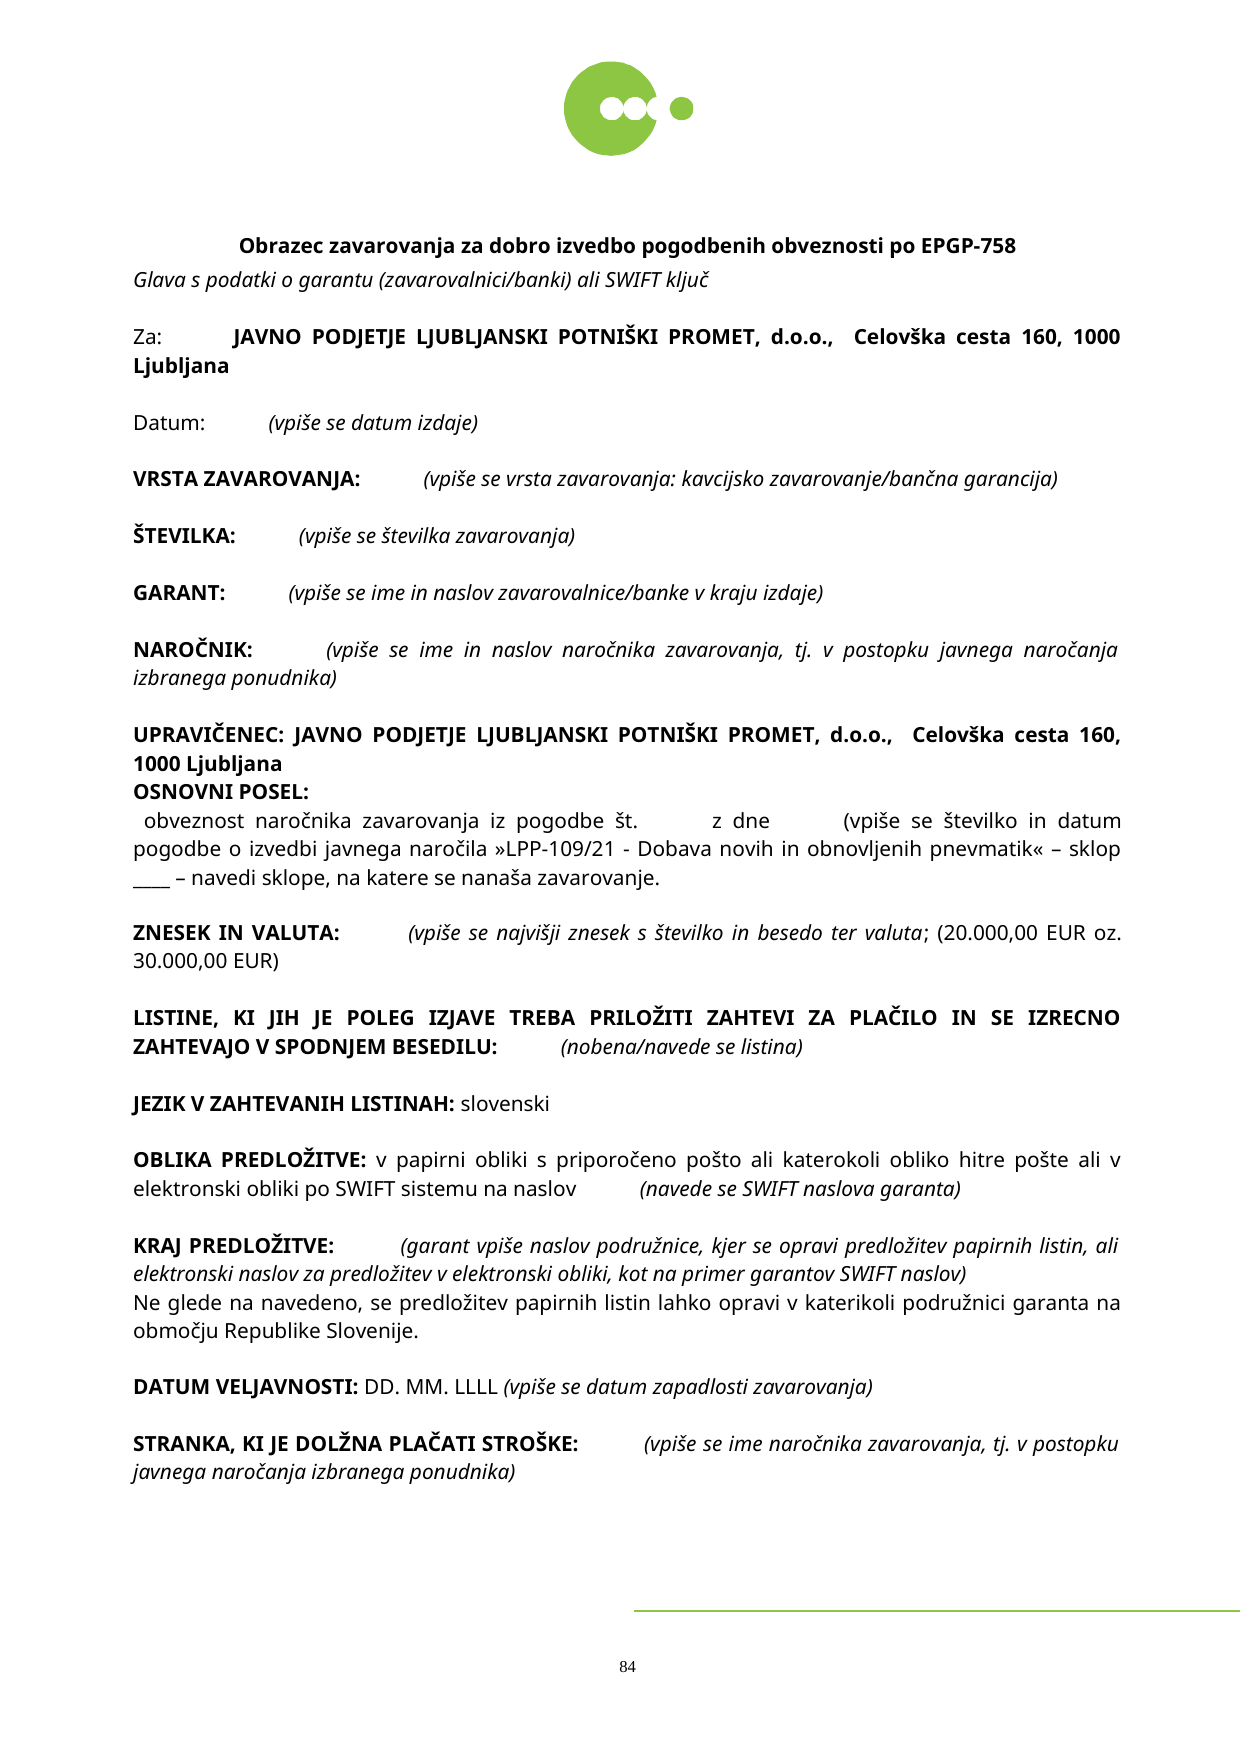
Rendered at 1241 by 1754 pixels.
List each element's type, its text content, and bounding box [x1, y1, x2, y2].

text Ne glede na navedeno, se predložitev papirnih listin lahko opravi v katerikoli podružnici garanta na območju Republike Slovenije. [133, 1288, 1122, 1345]
text KRAJ PREDLOŽITVE: (garant vpiše naslov podružnice, kjer se opravi predložitev papirnih listin, ali elektronski naslov za predložitev v elektronski obliki, kot na primer garantov SWIFT naslov) [133, 1231, 1122, 1288]
text VRSTA ZAVAROVANJA: (vpiše se vrsta zavarovanja: kavcijsko zavarovanje/bančna garancija) [133, 464, 1122, 493]
text OSNOVNI POSEL: [133, 777, 1122, 806]
text obveznost naročnika zavarovanja iz pogodbe št. z dne (vpiše se številko in datum pogodbe o izvedbi javnega naročila »LPP-109/21 - Dobava novih in obnovljenih pnevmatik« – sklop ____ – navedi sklope, na katere se nanaša zavarovanje. [133, 806, 1122, 891]
text ZNESEK IN VALUTA: (vpiše se najvišji znesek s številko in besedo ter valuta; (20.000,00 EUR oz. 30.000,00 EUR) [133, 918, 1122, 975]
text LISTINE, KI JIH JE POLEG IZJAVE TREBA PRILOŽITI ZAHTEVI ZA PLAČILO IN SE IZRECNO ZAHTEVAJO V SPODNJEM BESEDILU: (nobena/navede se listina) [133, 1003, 1122, 1060]
text Glava s podatki o garantu (zavarovalnici/banki) ali SWIFT ključ [133, 265, 1122, 294]
text GARANT: (vpiše se ime in naslov zavarovalnice/banke v kraju izdaje) [133, 578, 1122, 607]
text Obrazec zavarovanja za dobro izvedbo pogodbenih obveznosti po EPGP-758 [133, 231, 1122, 259]
text NAROČNIK: (vpiše se ime in naslov naročnika zavarovanja, tj. v postopku javnega naročanja izbranega ponudnika) [133, 635, 1122, 692]
text ŠTEVILKA: (vpiše se številka zavarovanja) [133, 521, 1122, 550]
text UPRAVIČENEC: JAVNO PODJETJE LJUBLJANSKI POTNIŠKI PROMET, d.o.o., Celovška cesta 160, 1000 Ljubljana [133, 720, 1122, 777]
text Datum: (vpiše se datum izdaje) [133, 408, 1122, 436]
text Za: JAVNO PODJETJE LJUBLJANSKI POTNIŠKI PROMET, d.o.o., Celovška cesta 160, 1000 Ljubljana [133, 322, 1122, 379]
text DATUM VELJAVNOSTI: DD. MM. LLLL (vpiše se datum zapadlosti zavarovanja) [133, 1372, 1122, 1400]
text STRANKA, KI JE DOLŽNA PLAČATI STROŠKE: (vpiše se ime naročnika zavarovanja, tj. v postopku javnega naročanja izbranega ponudnika) [133, 1429, 1122, 1486]
text JEZIK V ZAHTEVANIH LISTINAH: slovenski [133, 1089, 1122, 1117]
text OBLIKA PREDLOŽITVE: v papirni obliki s priporočeno pošto ali katerokoli obliko hitre pošte ali v elektronski obliki po SWIFT sistemu na naslov (navede se SWIFT naslova garanta) [133, 1146, 1122, 1202]
